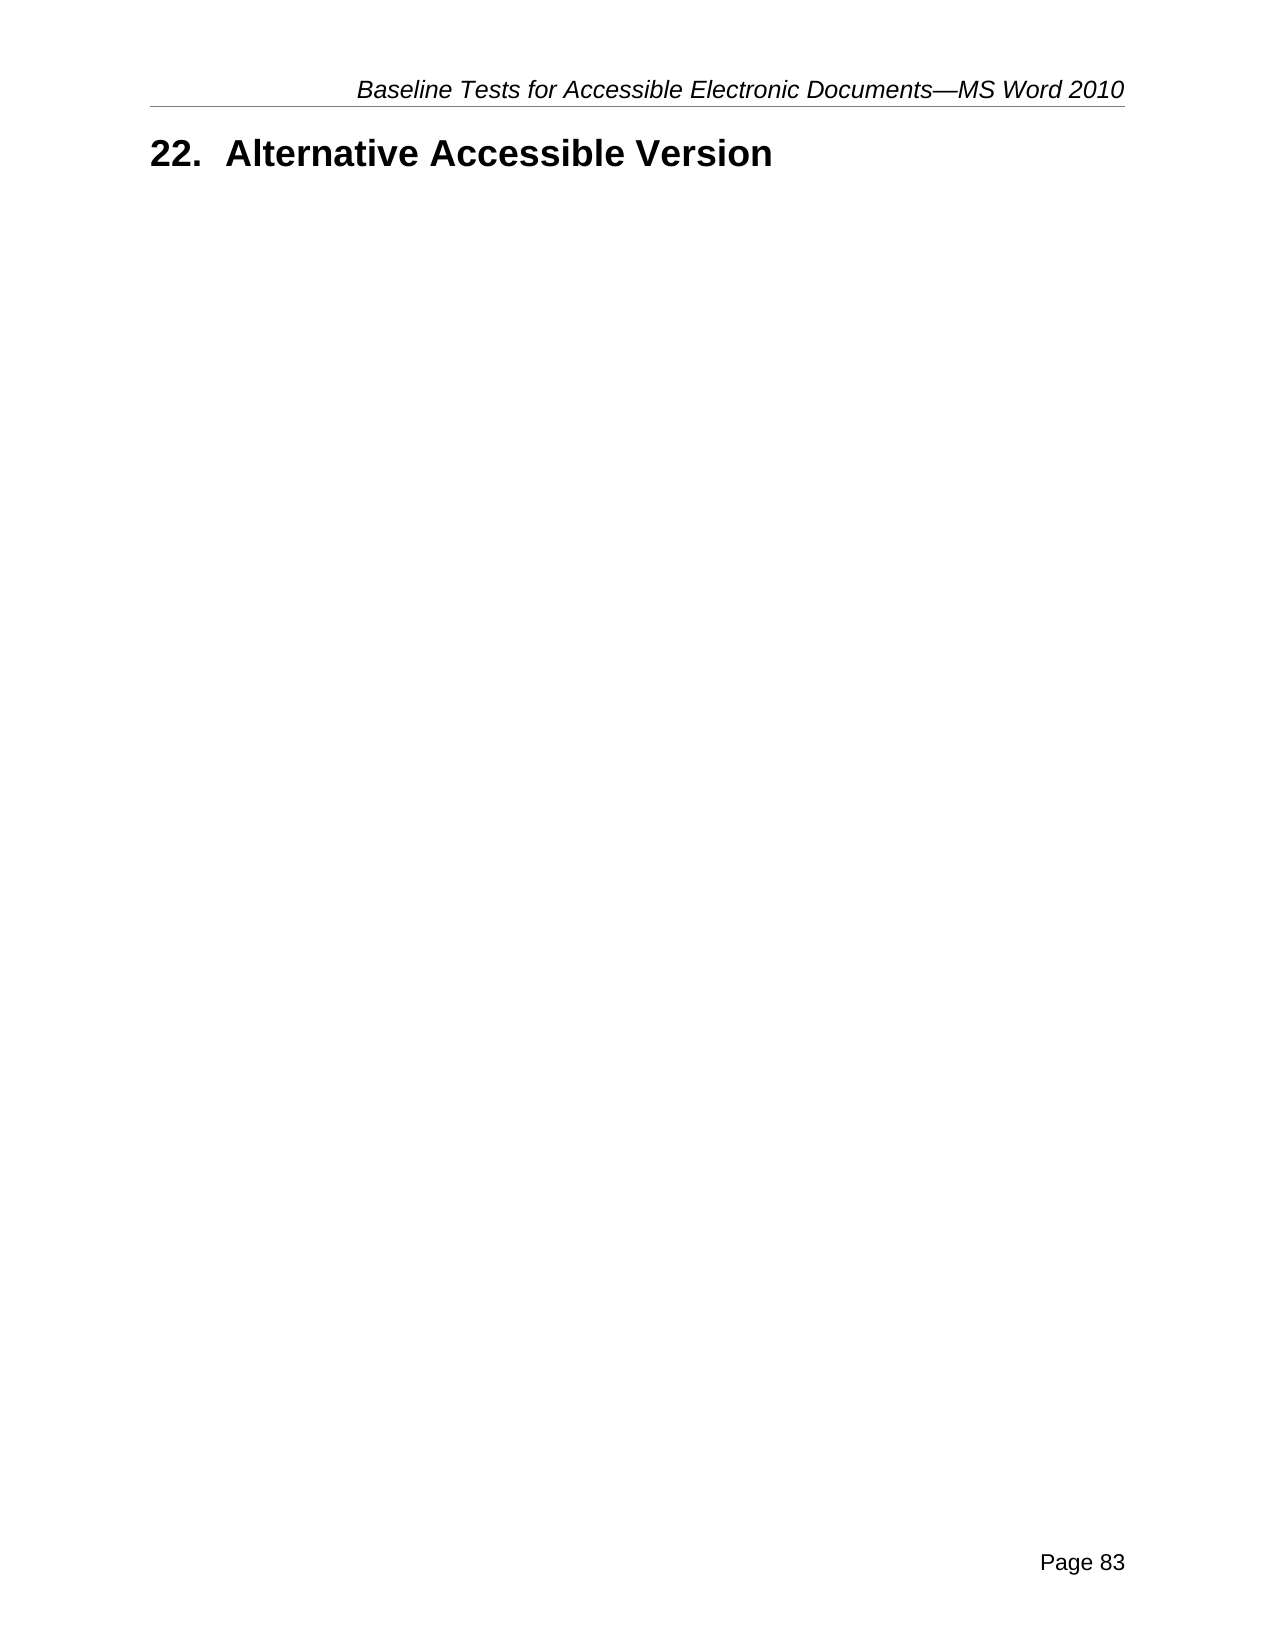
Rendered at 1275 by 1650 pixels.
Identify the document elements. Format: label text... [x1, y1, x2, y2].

subtitle Alternative Accessible Version [150, 131, 1125, 174]
